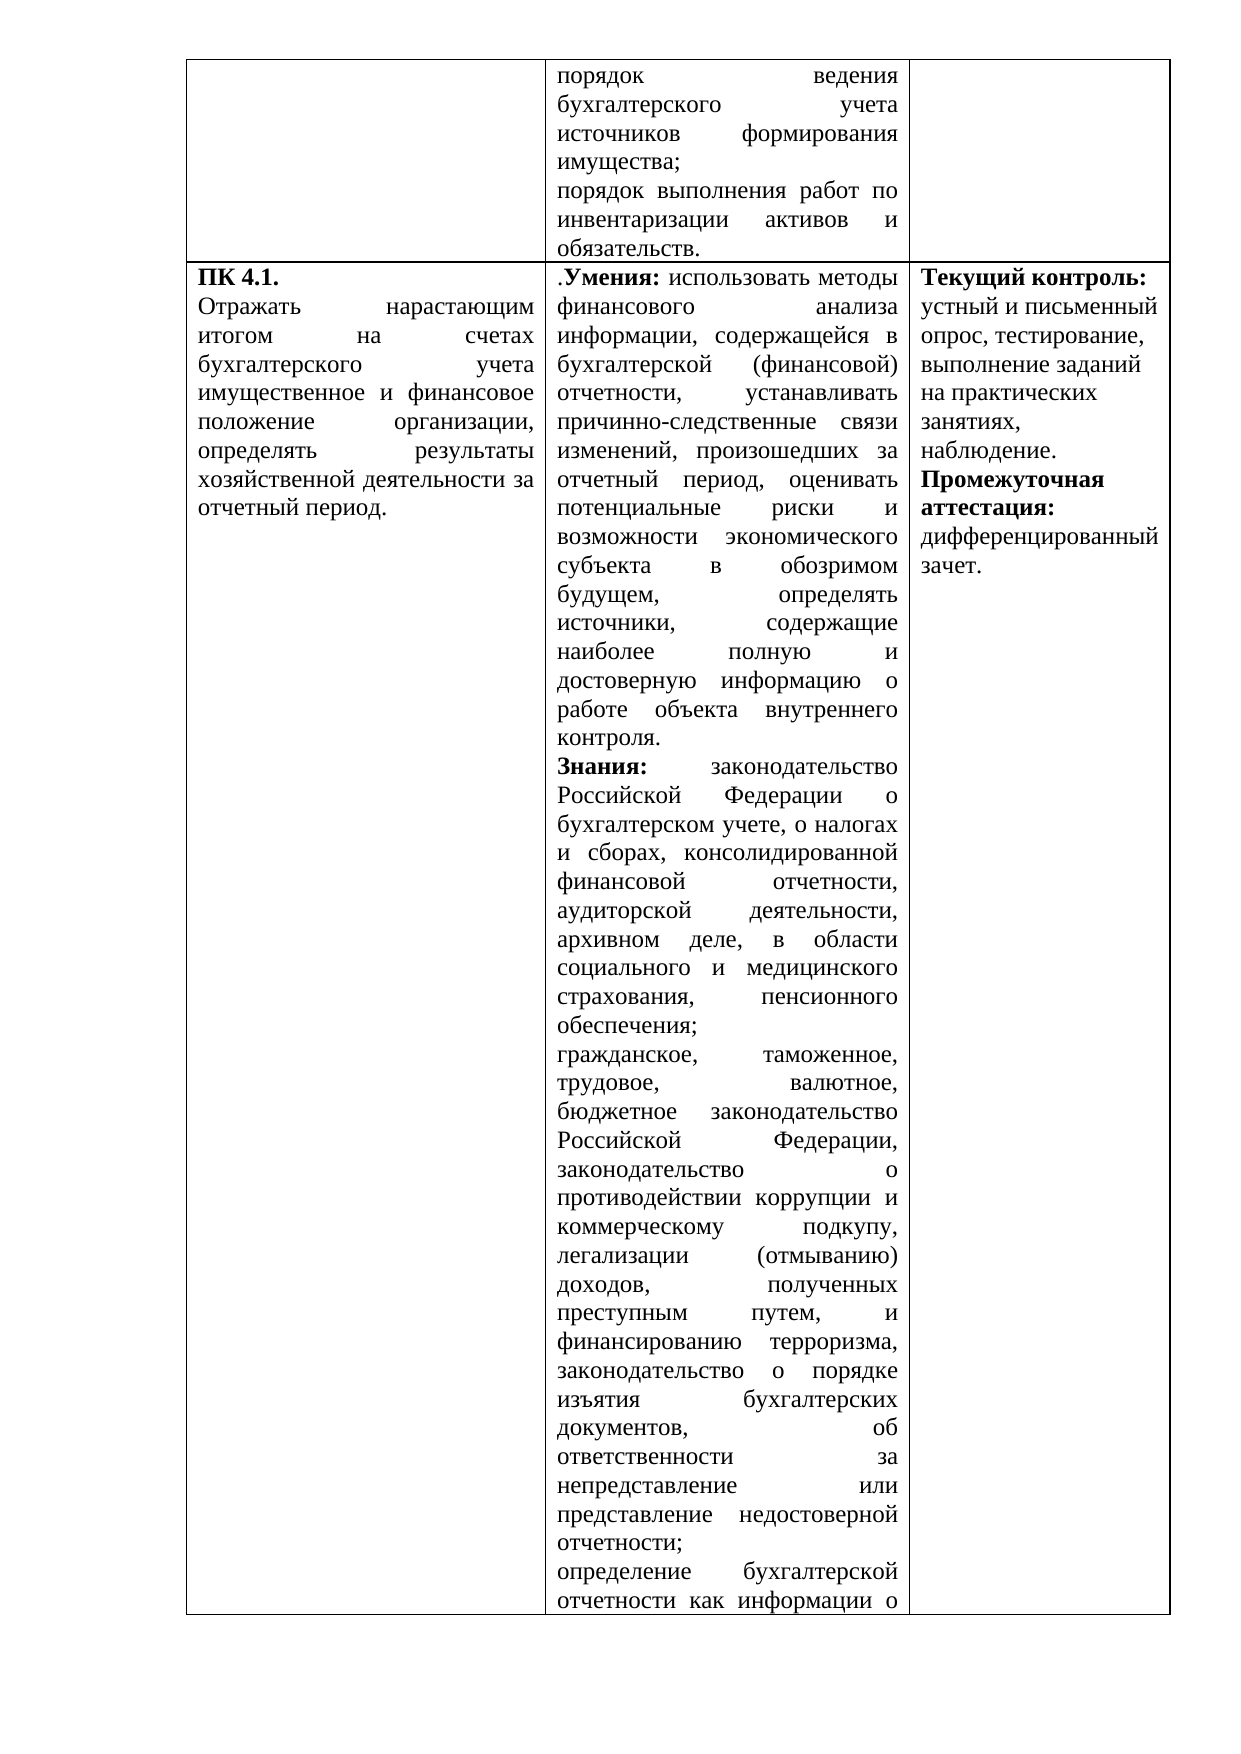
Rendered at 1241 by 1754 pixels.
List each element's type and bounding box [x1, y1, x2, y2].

table_cell [546, 263, 909, 1614]
table_cell [910, 60, 1169, 261]
table_cell [187, 263, 545, 1614]
table_cell [187, 60, 545, 261]
table_cell [546, 60, 909, 261]
table_cell [910, 263, 1169, 1614]
